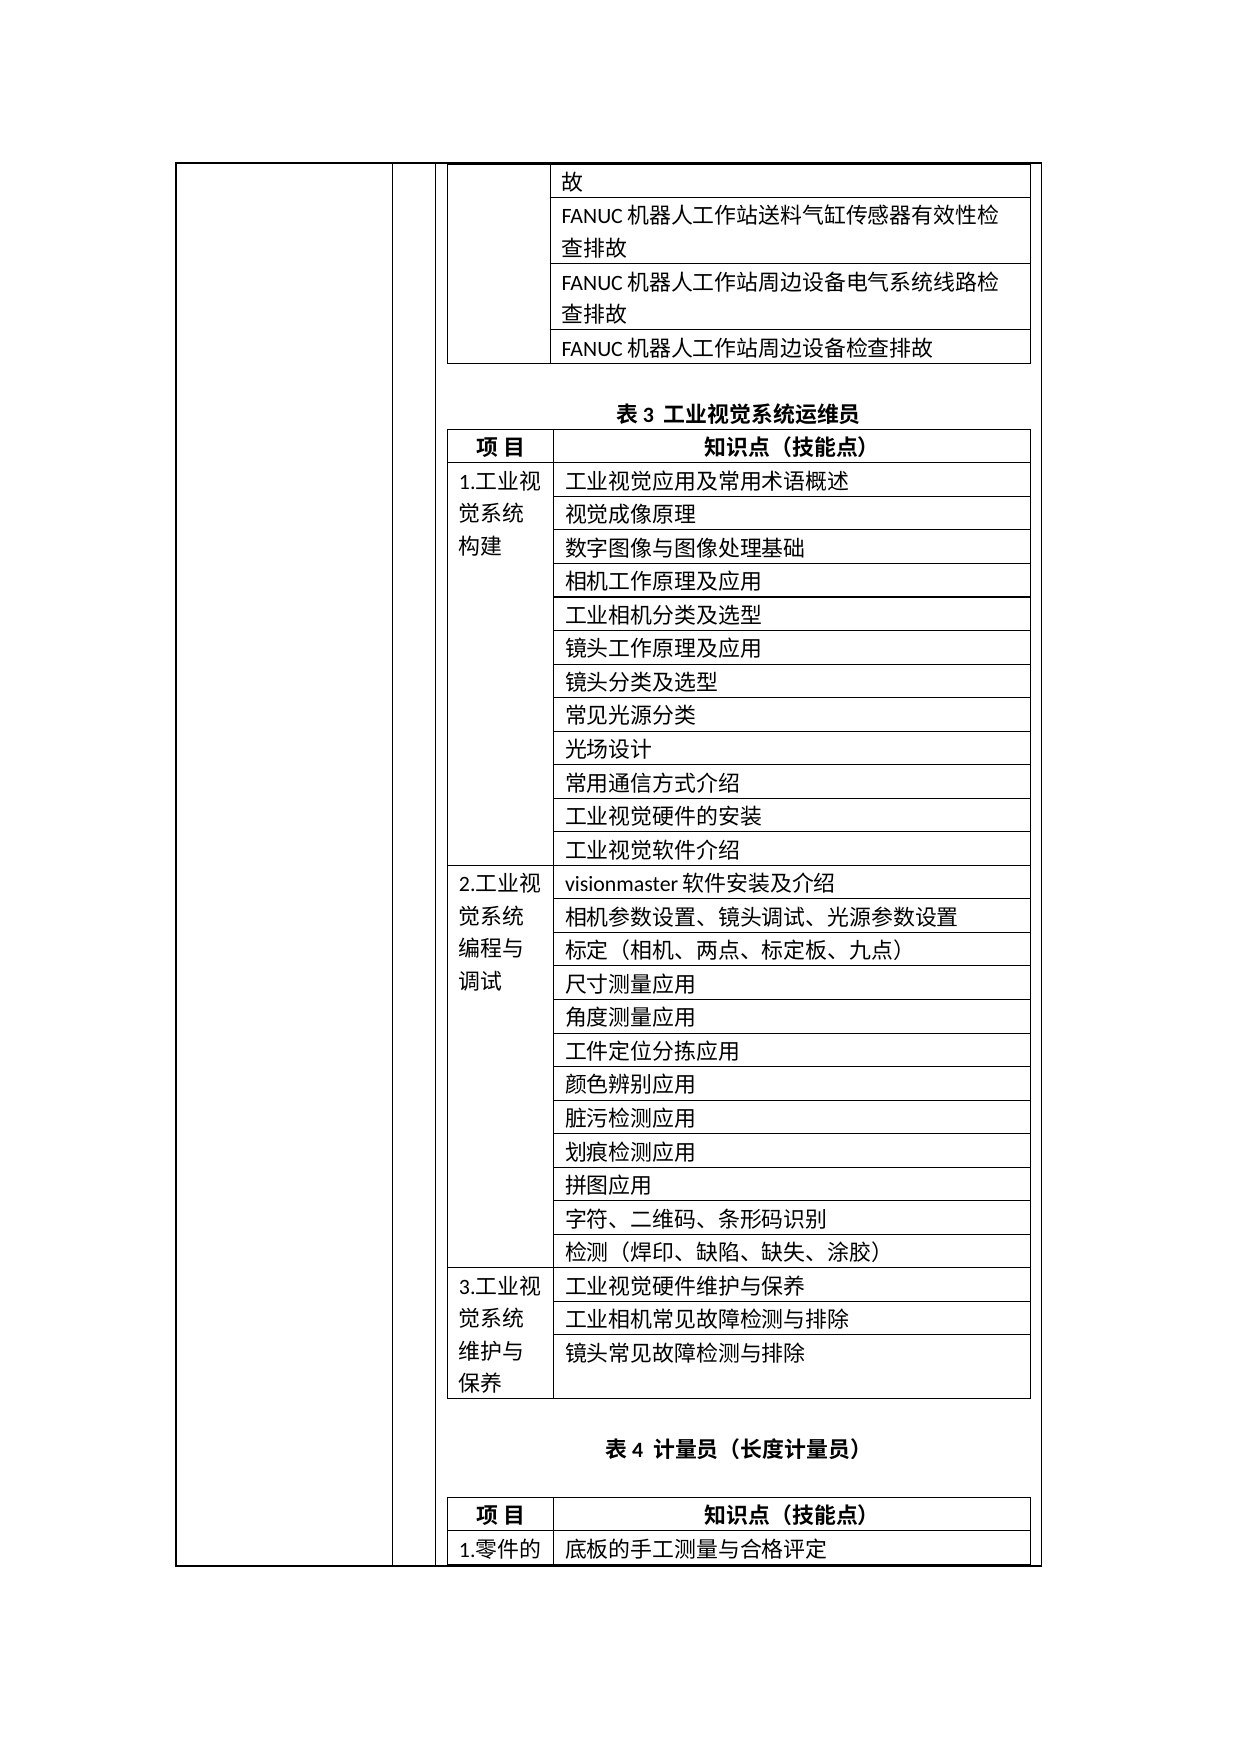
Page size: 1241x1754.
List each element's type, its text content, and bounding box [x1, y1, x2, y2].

table_cell 1 [393, 164, 435, 1565]
table_cell [177, 164, 392, 1565]
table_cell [436, 164, 1041, 1565]
